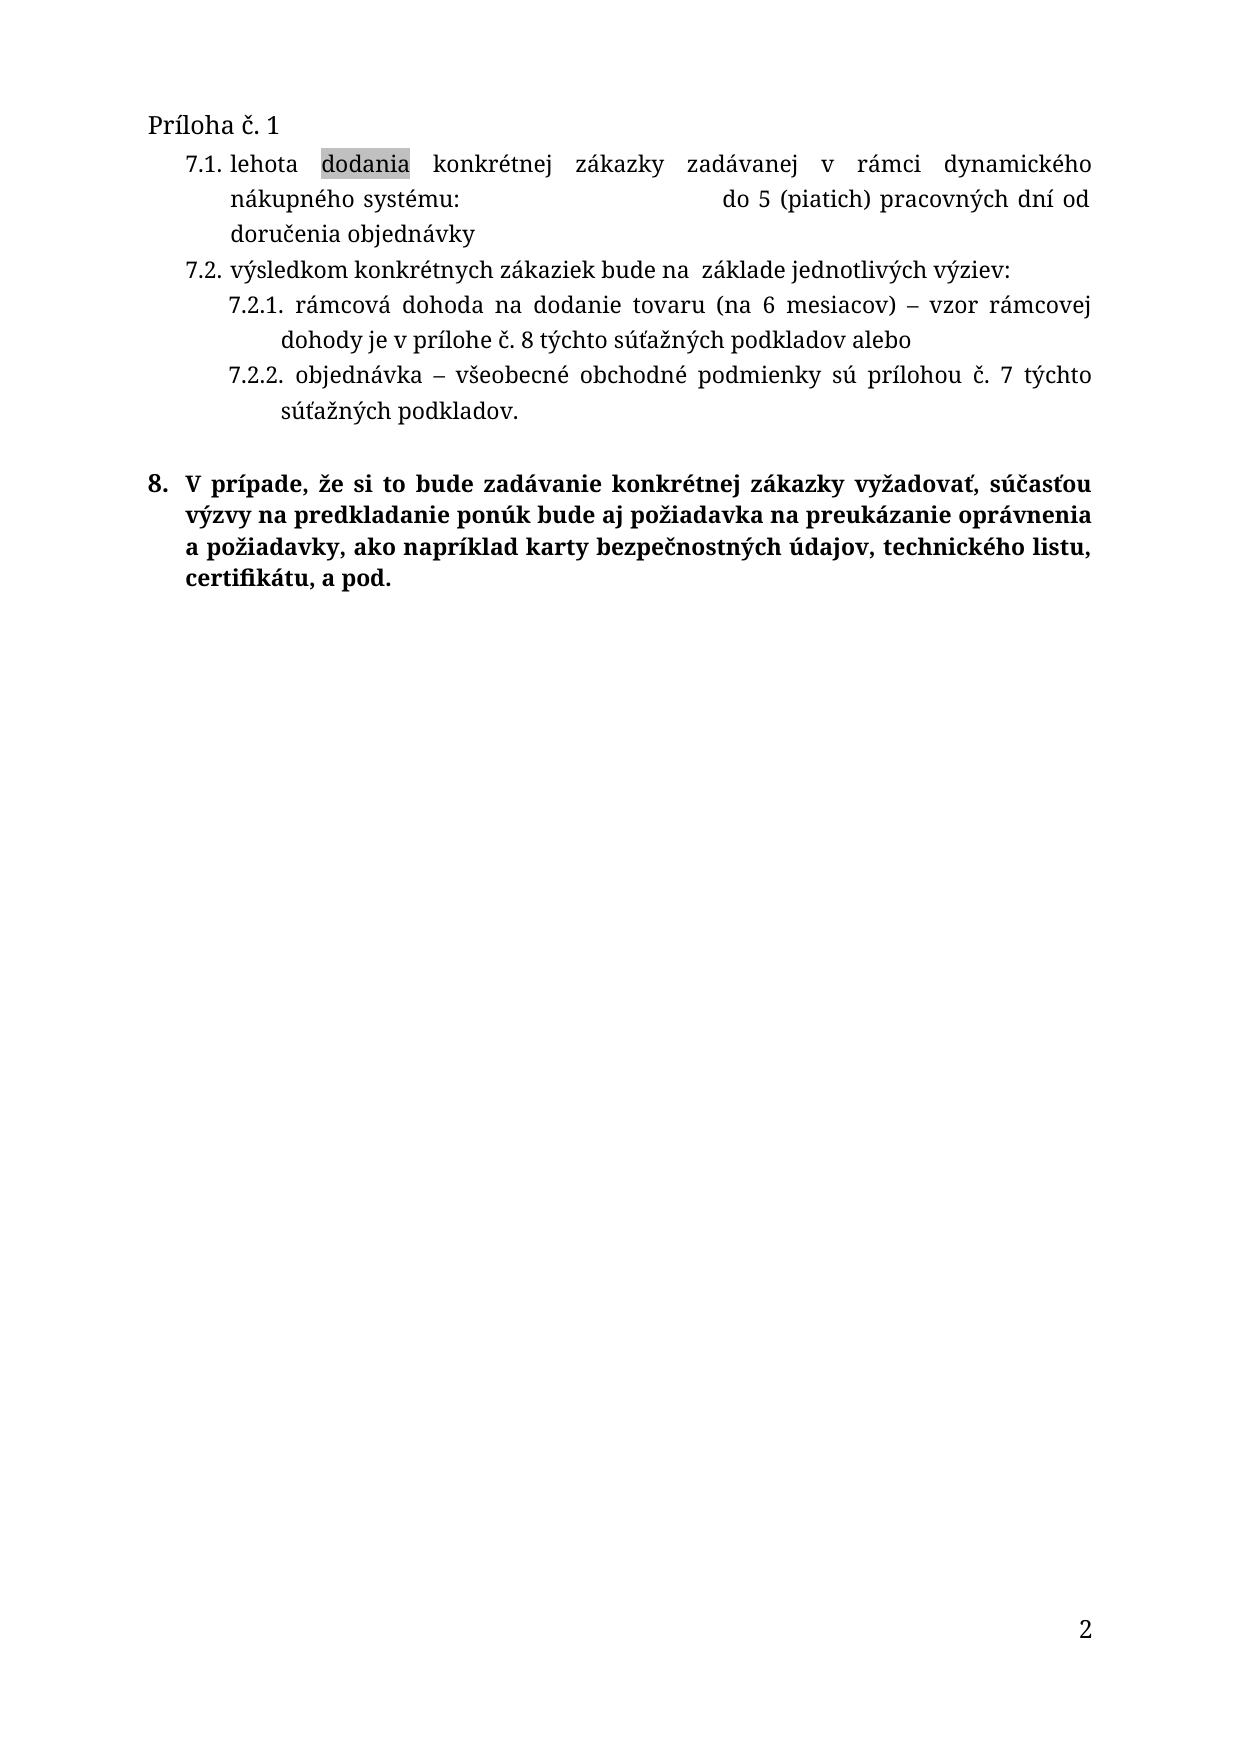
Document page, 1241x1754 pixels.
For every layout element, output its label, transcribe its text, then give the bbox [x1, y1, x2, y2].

list rámcová dohoda na dodanie tovaru (na 6 mesiacov) – vzor rámcovej dohody je v prílohe č. 8 týchto súťažných podkladov alebo [228, 289, 1093, 355]
list V prípade, že si to bude zadávanie konkrétnej zákazky vyžadovať, súčasťou výzvy na predkladanie ponúk bude aj požiadavka na preukázanie oprávnenia a požiadavky, ako napríklad karty bezpečnostných údajov, technického listu, certifikátu, a pod. [148, 465, 1093, 593]
list výsledkom konkrétnych zákaziek bude na základe jednotlivých výziev: [185, 253, 1093, 285]
list objednávka – všeobecné obchodné podmienky sú prílohou č. 7 týchto súťažných podkladov. [228, 359, 1093, 426]
list lehota dodania konkrétnej zákazky zadávanej v rámci dynamického nákupného systému: do 5 (piatich) pracovných dní od doručenia objednávky [185, 148, 1093, 249]
